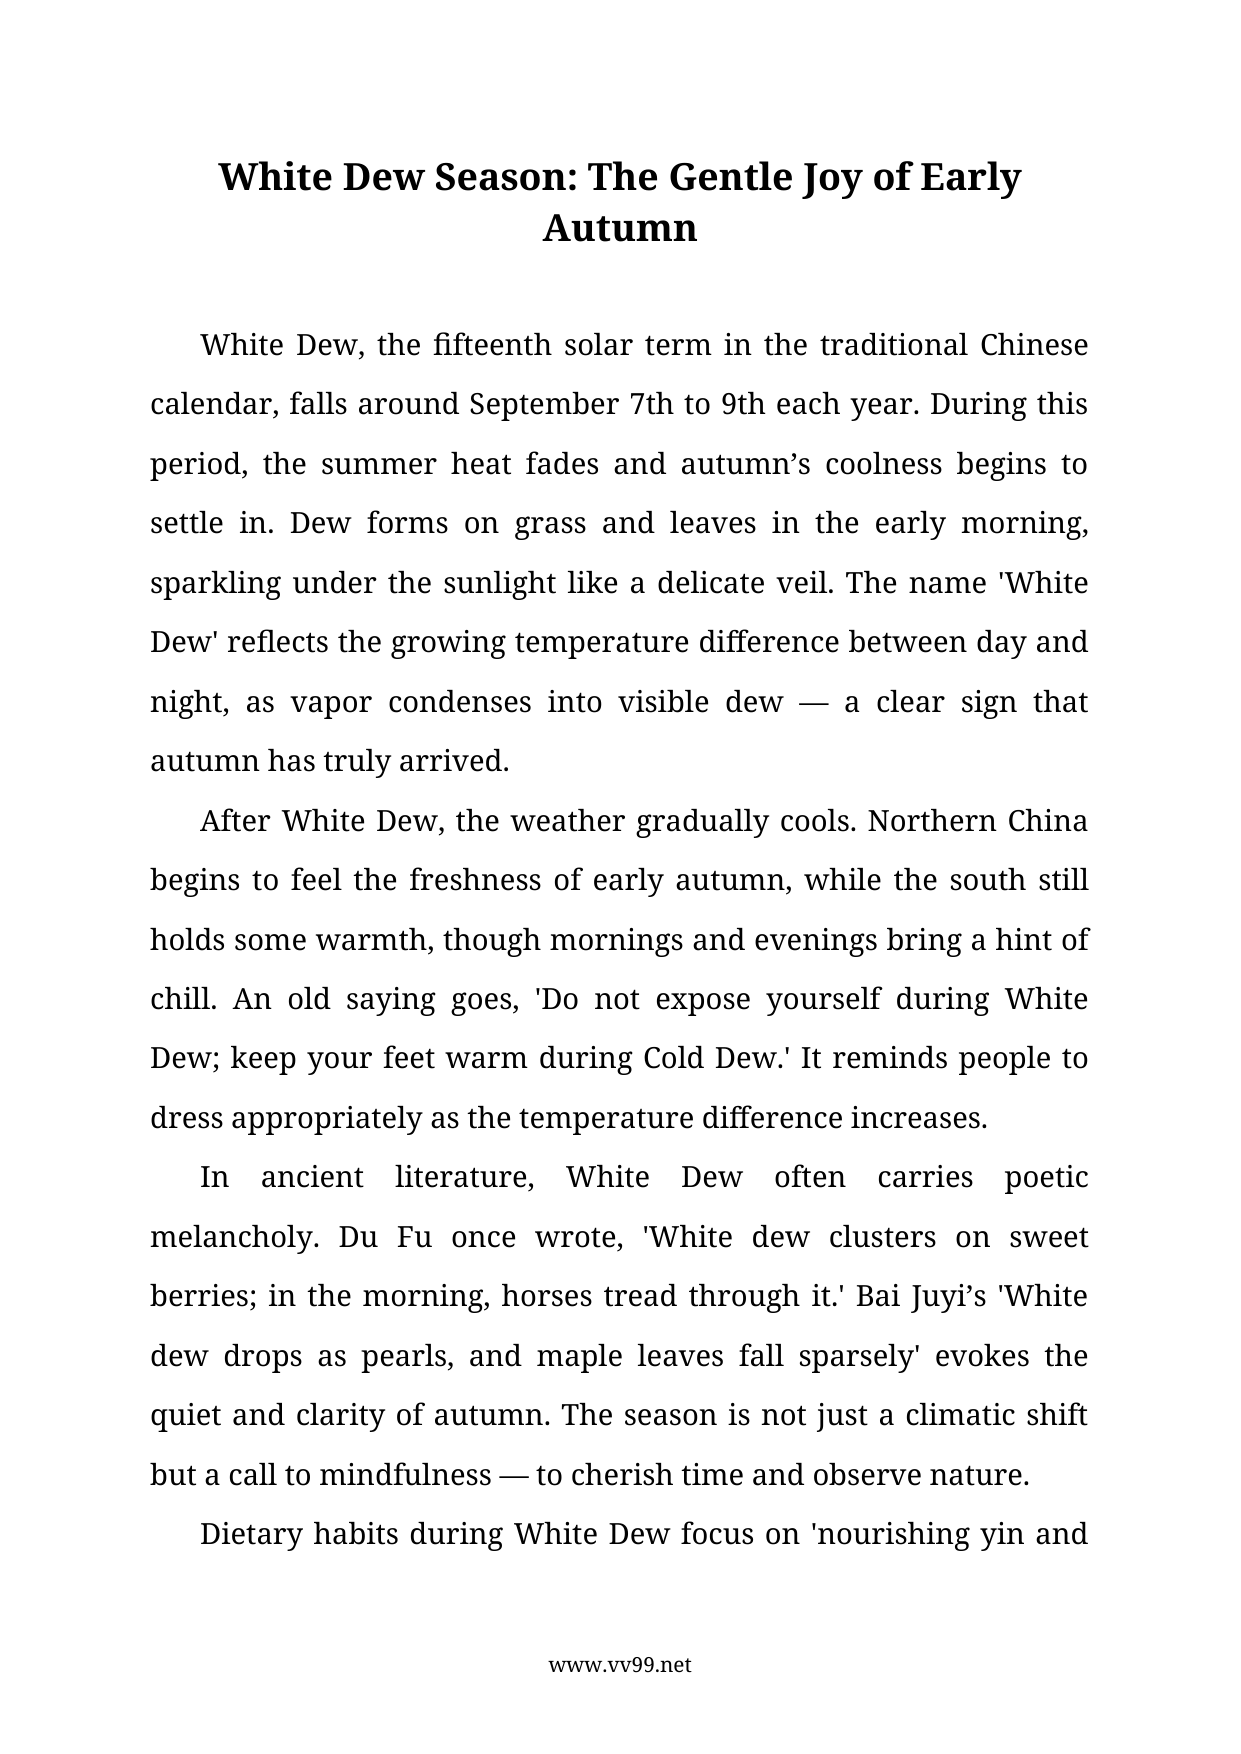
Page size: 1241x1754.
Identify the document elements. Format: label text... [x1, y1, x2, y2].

subtitle White Dew Season: The Gentle Joy of Early Autumn [150, 150, 1090, 252]
text White Dew, the fifteenth solar term in the traditional Chinese calendar, falls around September 7th to 9th each year. During this period, the summer heat fades and autumn’s coolness begins to settle in. Dew forms on grass and leaves in the early morning, sparkling under the sunlight like a delicate veil. The name 'White Dew' reflects the growing temperature difference between day and night, as vapor condenses into visible dew — a clear sign that autumn has truly arrived. [150, 324, 1090, 780]
text In ancient literature, White Dew often carries poetic melancholy. Du Fu once wrote, 'White dew clusters on sweet berries; in the morning, horses tread through it.' Bai Juyi’s 'White dew drops as pearls, and maple leaves fall sparsely' evokes the quiet and clarity of autumn. The season is not just a climatic shift but a call to mindfulness — to cherish time and observe nature. [150, 1157, 1090, 1494]
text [150, 1513, 1090, 1553]
text After White Dew, the weather gradually cools. Northern China begins to feel the freshness of early autumn, while the south still holds some warmth, though mornings and evenings bring a hint of chill. An old saying goes, 'Do not expose yourself during White Dew; keep your feet warm during Cold Dew.' It reminds people to dress appropriately as the temperature difference increases. [150, 800, 1090, 1137]
